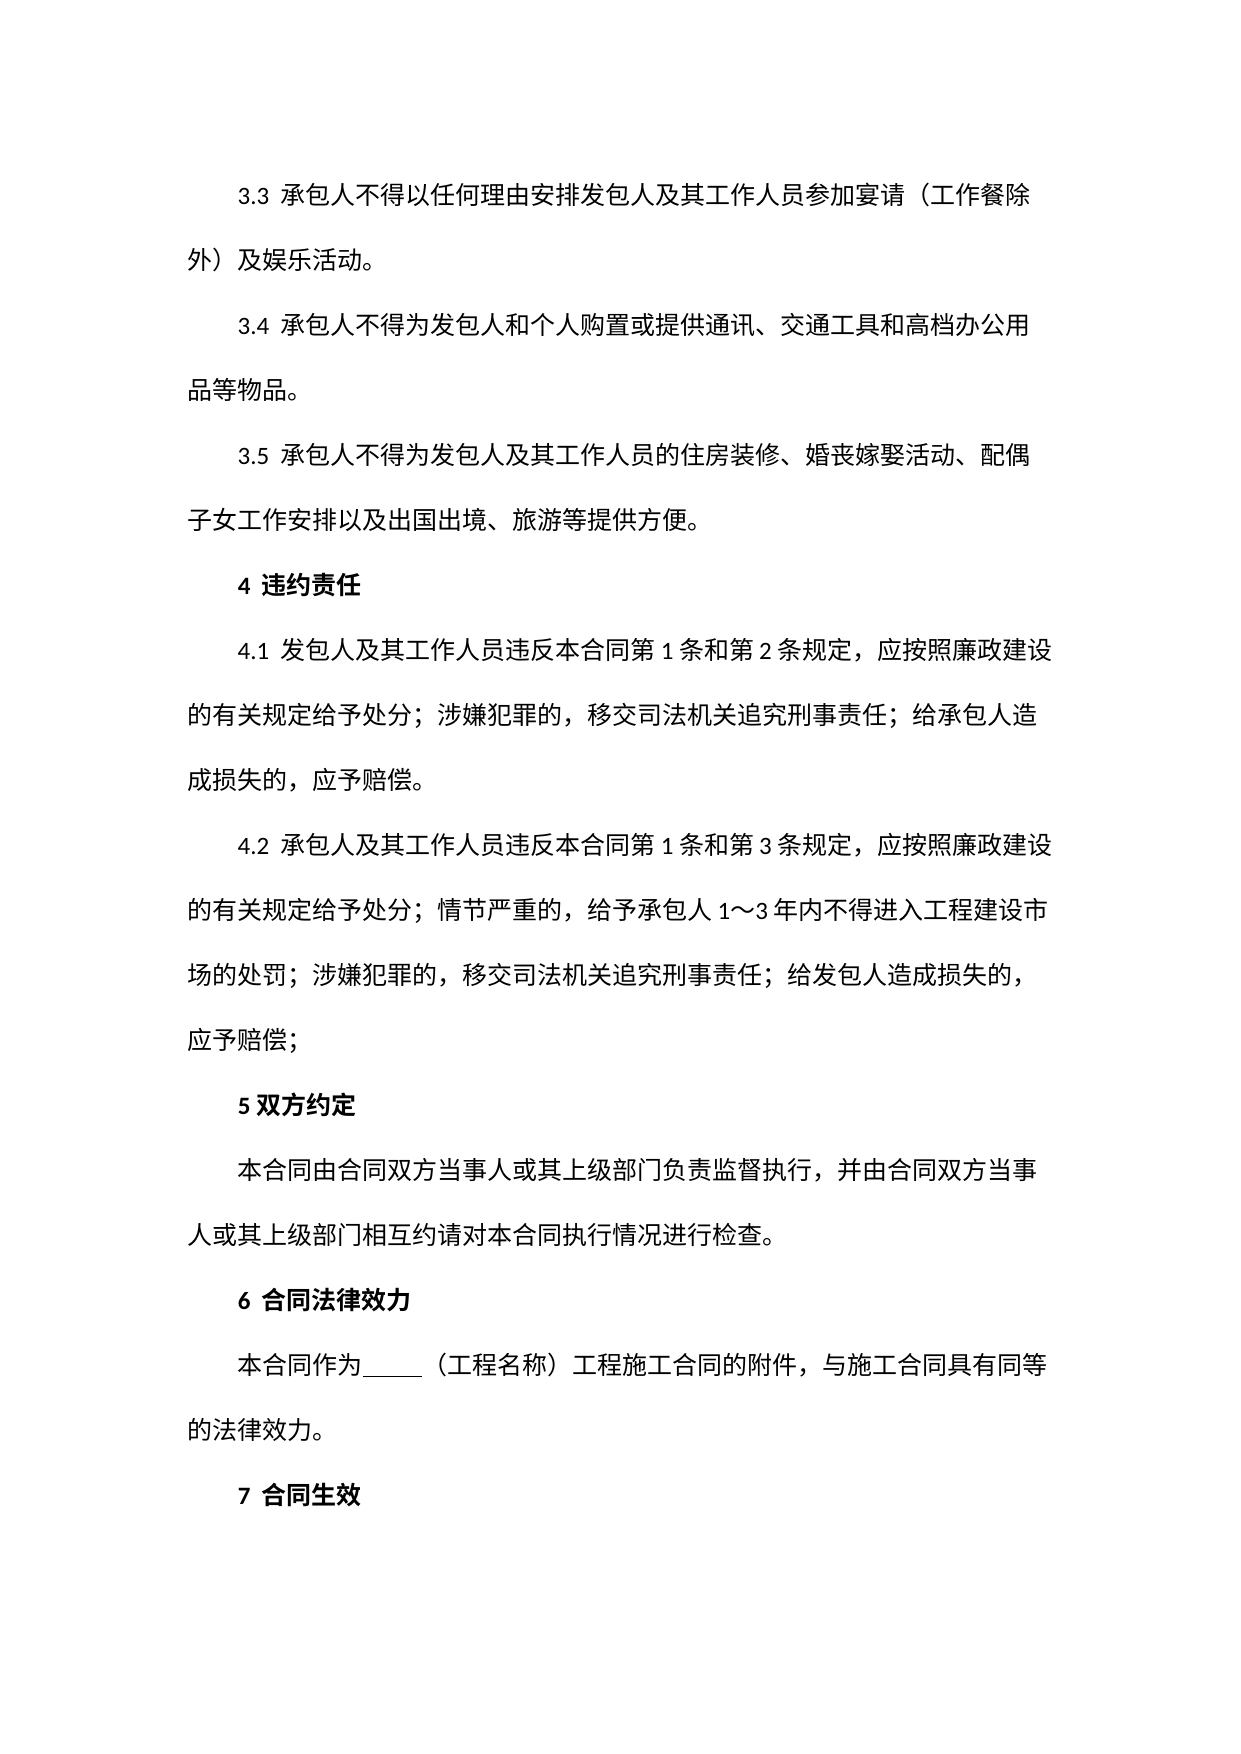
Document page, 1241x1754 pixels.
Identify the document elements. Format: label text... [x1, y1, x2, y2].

text 3.3 承包人不得以任何理由安排发包人及其工作人员参加宴请（工作餐除外）及娱乐活动。 [187, 162, 1053, 292]
text 4.2 承包人及其工作人员违反本合同第1 条和第3 条规定，应按照廉政建设的有关规定给予处分；情节严重的，给予承包人1～3 年内不得进入工程建设市场的处罚；涉嫌犯罪的，移交司法机关追究刑事责任；给发包人造成损失的，应予赔偿； [187, 812, 1053, 1072]
text 6 合同法律效力 [187, 1267, 1053, 1332]
text 本合同作为 （工程名称）工程施工合同的附件，与施工合同具有同等的法律效力。 [187, 1332, 1053, 1462]
text 3.5 承包人不得为发包人及其工作人员的住房装修、婚丧嫁娶活动、配偶子女工作安排以及出国出境、旅游等提供方便。 [187, 422, 1053, 552]
text 本合同由合同双方当事人或其上级部门负责监督执行，并由合同双方当事人或其上级部门相互约请对本合同执行情况进行检查。 [187, 1137, 1053, 1267]
text 4.1 发包人及其工作人员违反本合同第1 条和第2 条规定，应按照廉政建设的有关规定给予处分；涉嫌犯罪的，移交司法机关追究刑事责任；给承包人造成损失的，应予赔偿。 [187, 617, 1053, 812]
text 5 双方约定 [187, 1072, 1053, 1137]
text 4 违约责任 [187, 552, 1053, 617]
text 7 合同生效 [187, 1462, 1053, 1527]
text 3.4 承包人不得为发包人和个人购置或提供通讯、交通工具和高档办公用品等物品。 [187, 292, 1053, 422]
